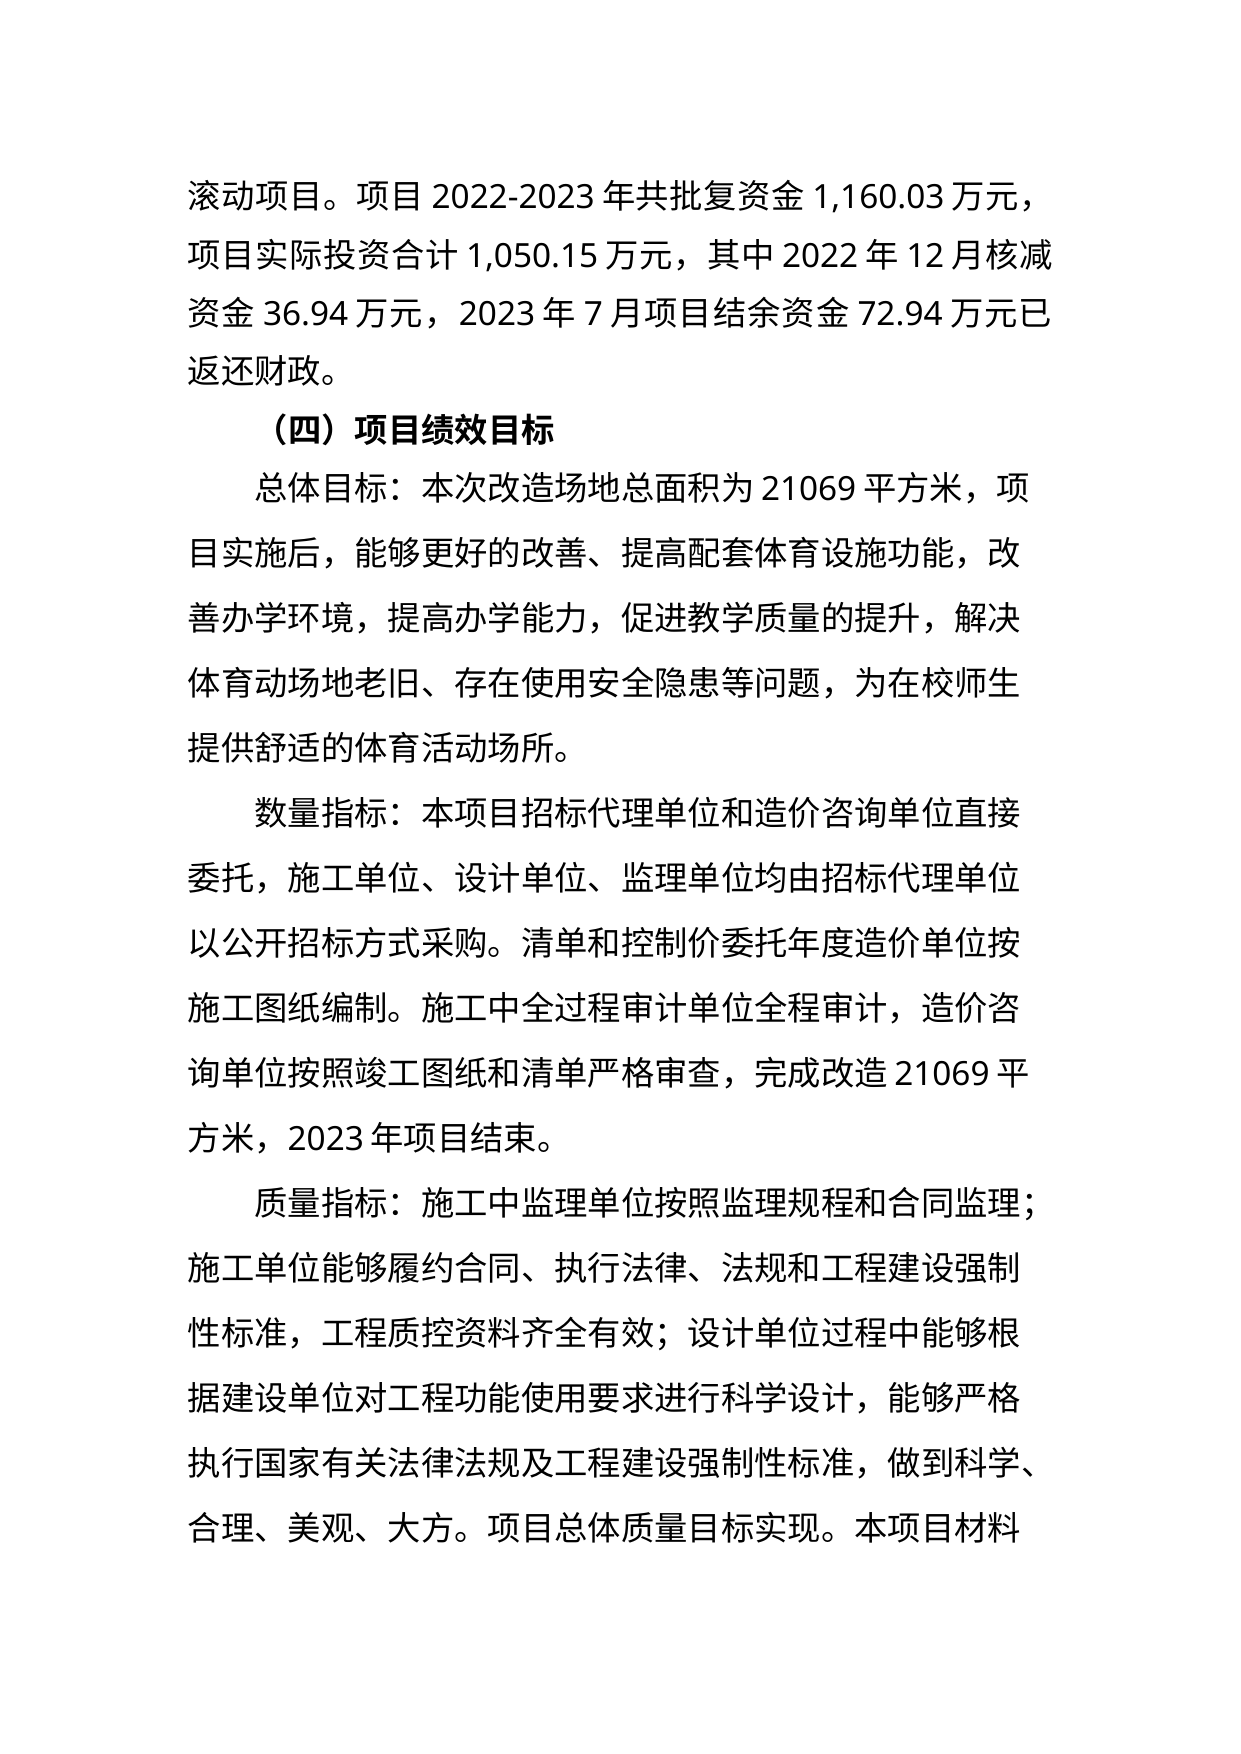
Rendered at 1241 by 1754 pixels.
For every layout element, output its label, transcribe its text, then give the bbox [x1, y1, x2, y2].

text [187, 162, 1053, 395]
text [187, 1169, 1053, 1559]
subtitle （四）项目绩效目标 [187, 395, 1053, 454]
text 数量指标：本项目招标代理单位和造价咨询单位直接委托，施工单位、设计单位、监理单位均由招标代理单位以公开招标方式采购。清单和控制价委托年度造价单位按施工图纸编制。施工中全过程审计单位全程审计，造价咨询单位按照竣工图纸和清单严格审查，完成改造21069平方米，2023年项目结束。 [187, 779, 1053, 1169]
text 总体目标：本次改造场地总面积为21069平方米，项目实施后，能够更好的改善、提高配套体育设施功能，改善办学环境，提高办学能力，促进教学质量的提升，解决体育动场地老旧、存在使用安全隐患等问题，为在校师生提供舒适的体育活动场所。 [187, 454, 1053, 779]
